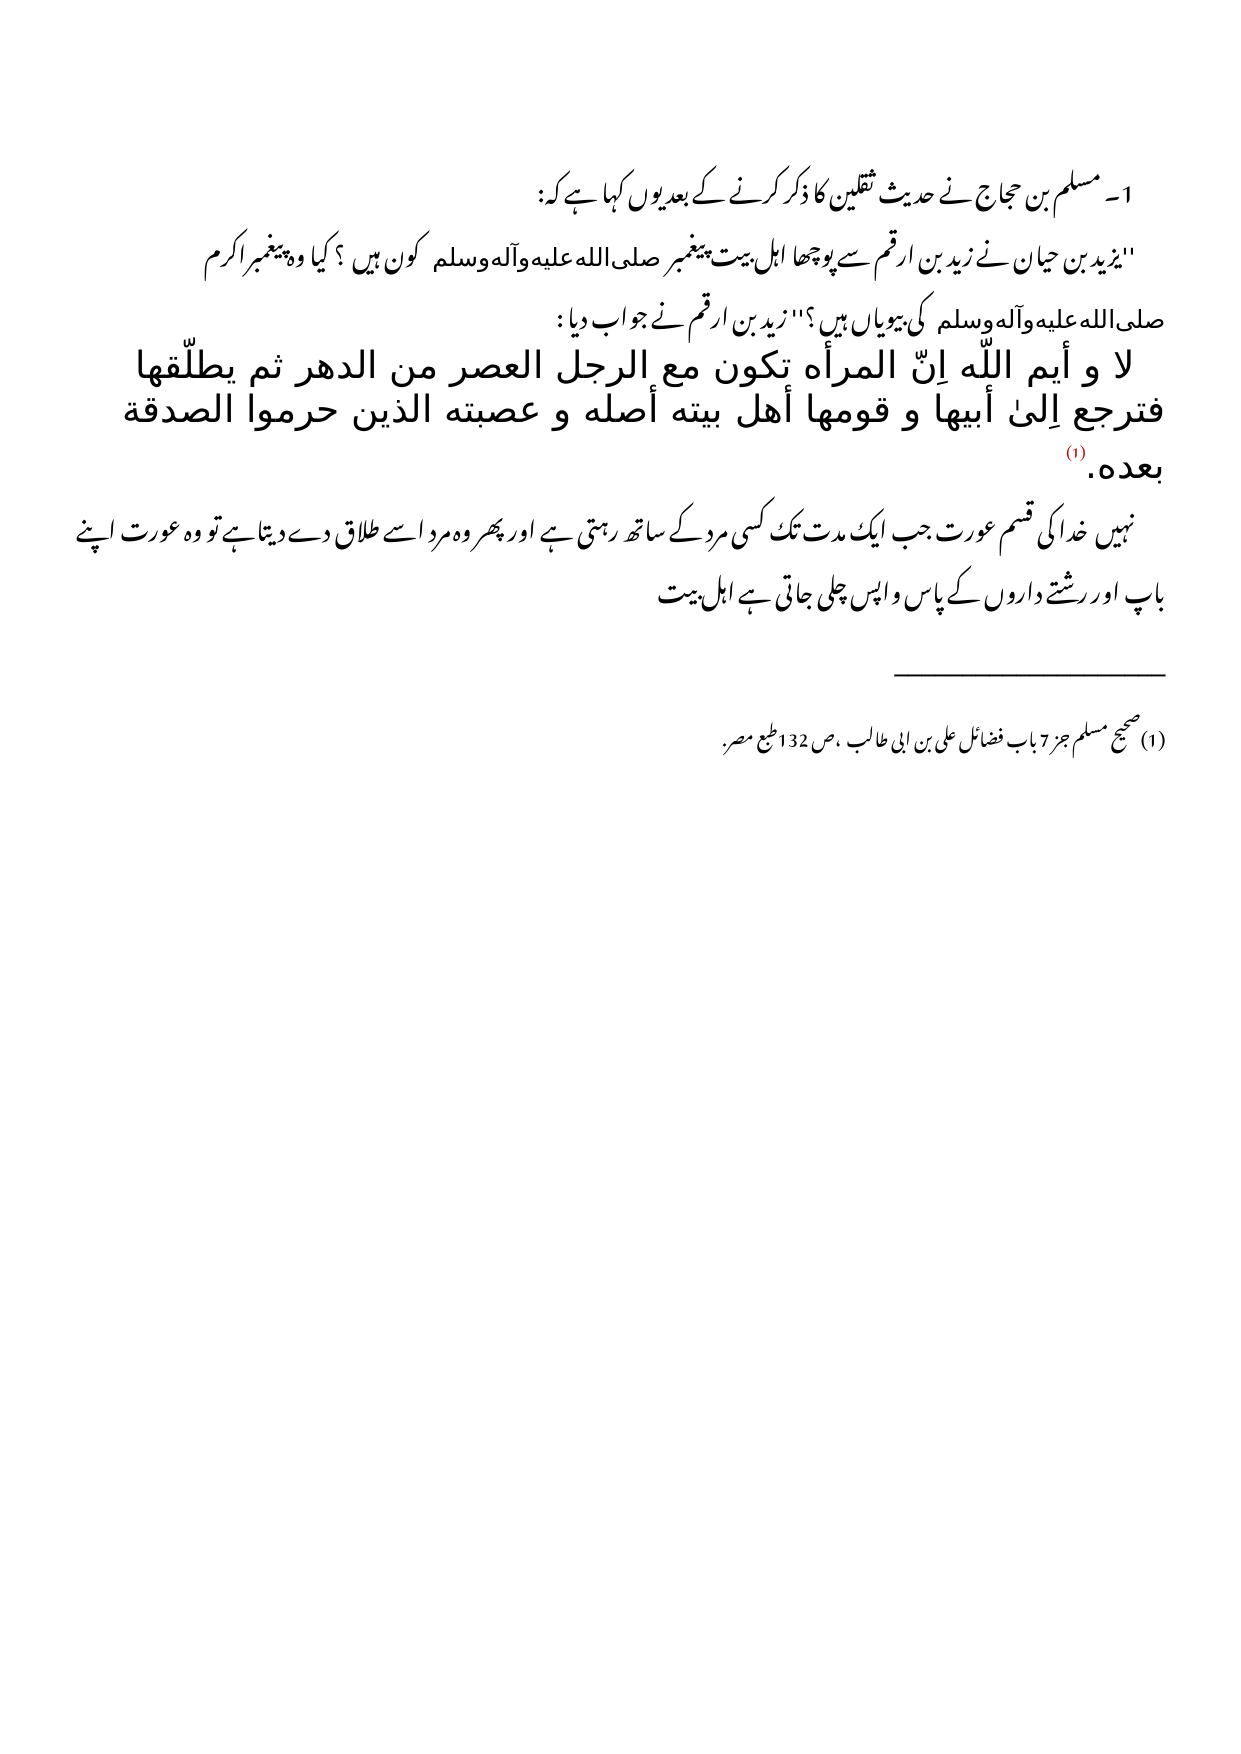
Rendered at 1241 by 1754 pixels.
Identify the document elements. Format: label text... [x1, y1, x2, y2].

text ''یزید بن حیان نے زید بن ارقم سے پوچھا اہل بیت پیغمبر صلى‌الله‌عليه‌وآله‌وسلم کون ہیں ؟ کیا وہ پیغمبراکرم صلى‌الله‌عليه‌وآله‌وسلم کی بیویاں ہیں ؟'' زید بن ارقم نے جواب دیا : [75, 219, 1165, 344]
text 1۔ مسلم بن حجاج نے حدیث ثقلین کا ذکر کرنے کے بعد یوں کہا ہے کہ: [75, 156, 1165, 219]
text لا و أیم اللّه اِنّ المرأه تکون مع الرجل العصر من الدهر ثم یطلّقها فترجع اِلیٰ أبیها و قومها أهل بیته أصله و عصبته الذین حرموا الصدقة بعده.(1) [75, 344, 1165, 493]
text ____________________ [75, 618, 1165, 686]
text (1)صحیح مسلم جز 7 باب فضائل علی بن ابی طالب ـ ،ص 132طبع مصر. [75, 711, 1165, 758]
text نہیں خدا کی قسم عورت جب ایک مدت تک کسی مرد کے ساتھ رہتی ہے اور پھر وہ مرد اسے طلاق دے دیتاہے تو وہ عورت اپنے باپ اور رشتے داروں کے پاس واپس چلی جاتی ہے اہل بیت [75, 493, 1165, 618]
